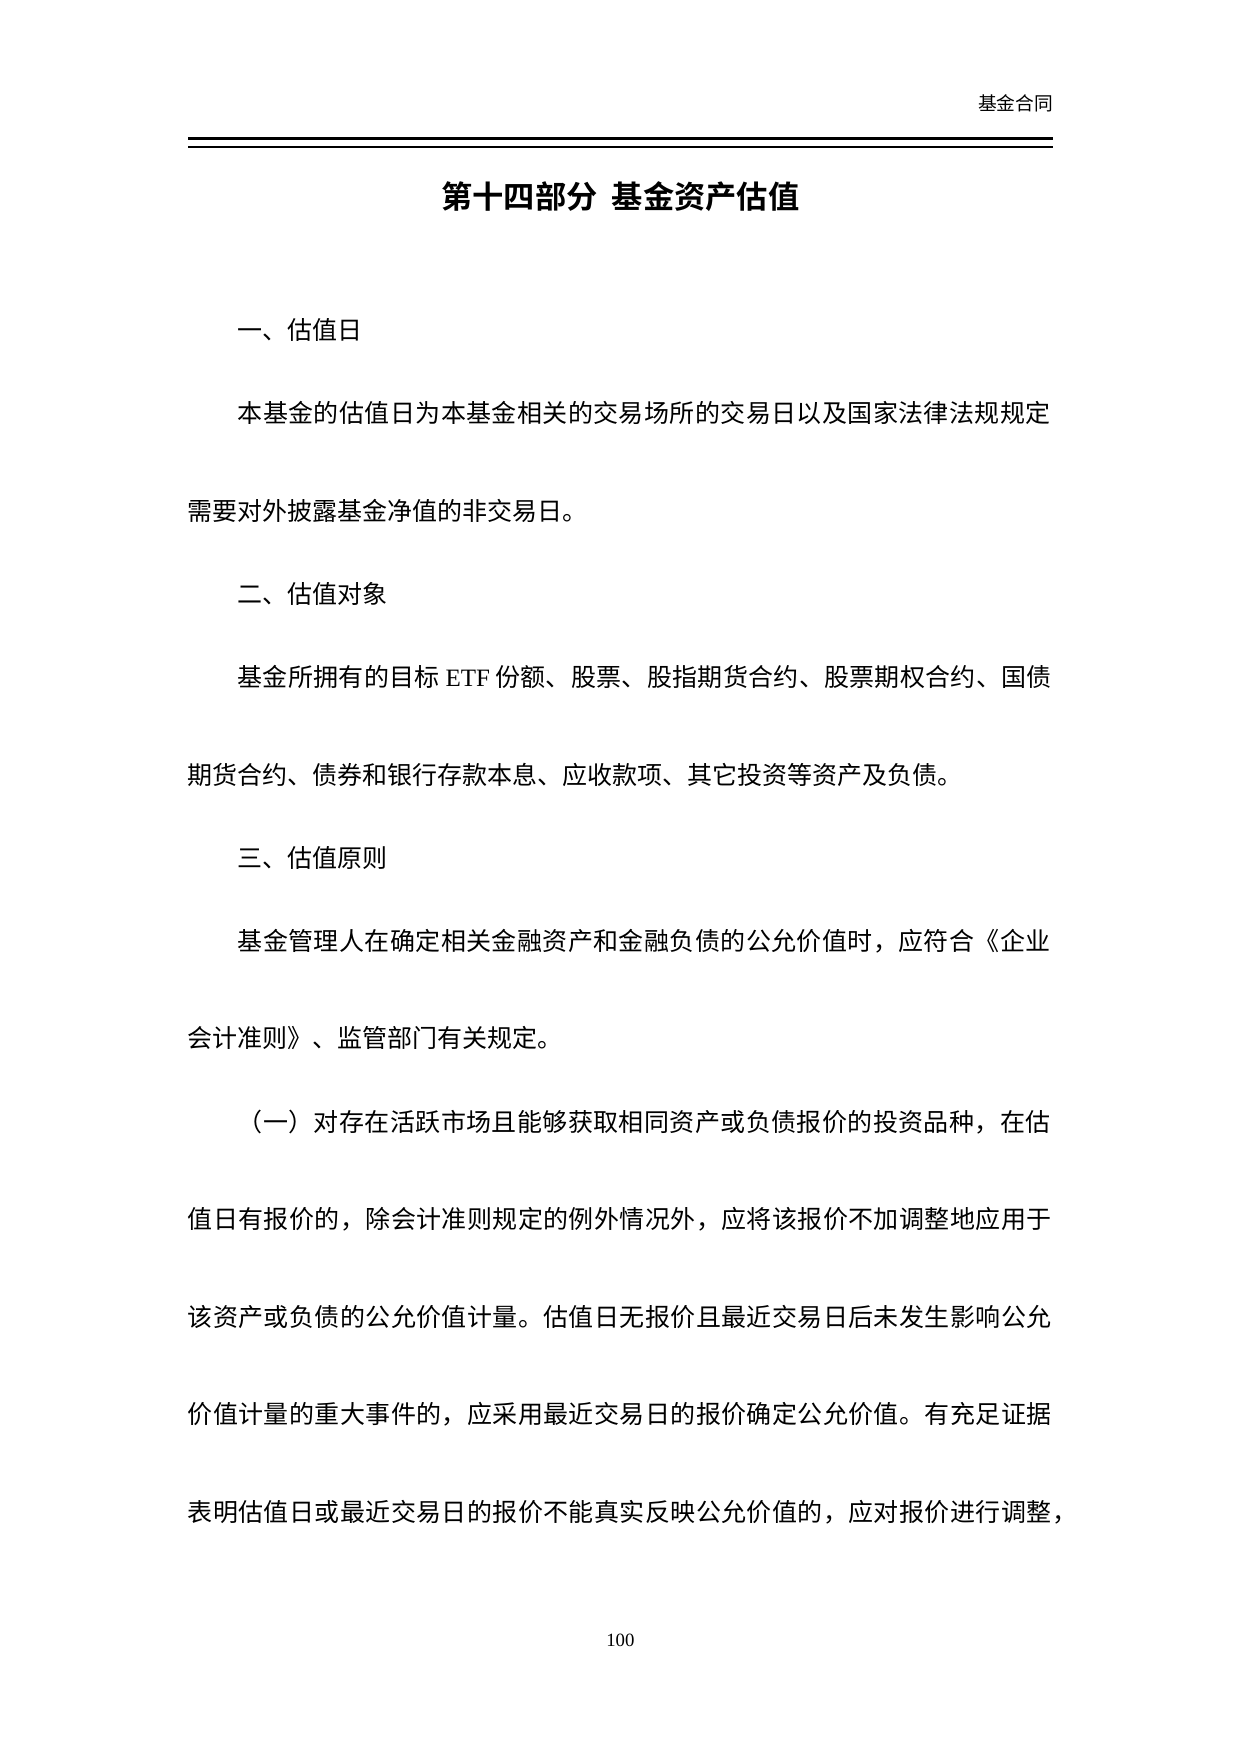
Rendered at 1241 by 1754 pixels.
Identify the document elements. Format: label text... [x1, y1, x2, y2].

text 本基金的估值日为本基金相关的交易场所的交易日以及国家法律法规规定需要对外披露基金净值的非交易日。 [187, 379, 1053, 542]
text 基金所拥有的目标ETF份额、股票、股指期货合约、股票期权合约、国债期货合约、债券和银行存款本息、应收款项、其它投资等资产及负债。 [187, 643, 1053, 806]
text 基金管理人在确定相关金融资产和金融负债的公允价值时，应符合《企业会计准则》、监管部门有关规定。 [187, 907, 1053, 1069]
text 二、估值对象 [187, 560, 1053, 625]
list 估值原则 [187, 824, 1053, 889]
subtitle 第十四部分 基金资产估值 [187, 162, 1053, 227]
text 一、估值日 [187, 296, 1053, 361]
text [187, 1088, 1053, 1543]
